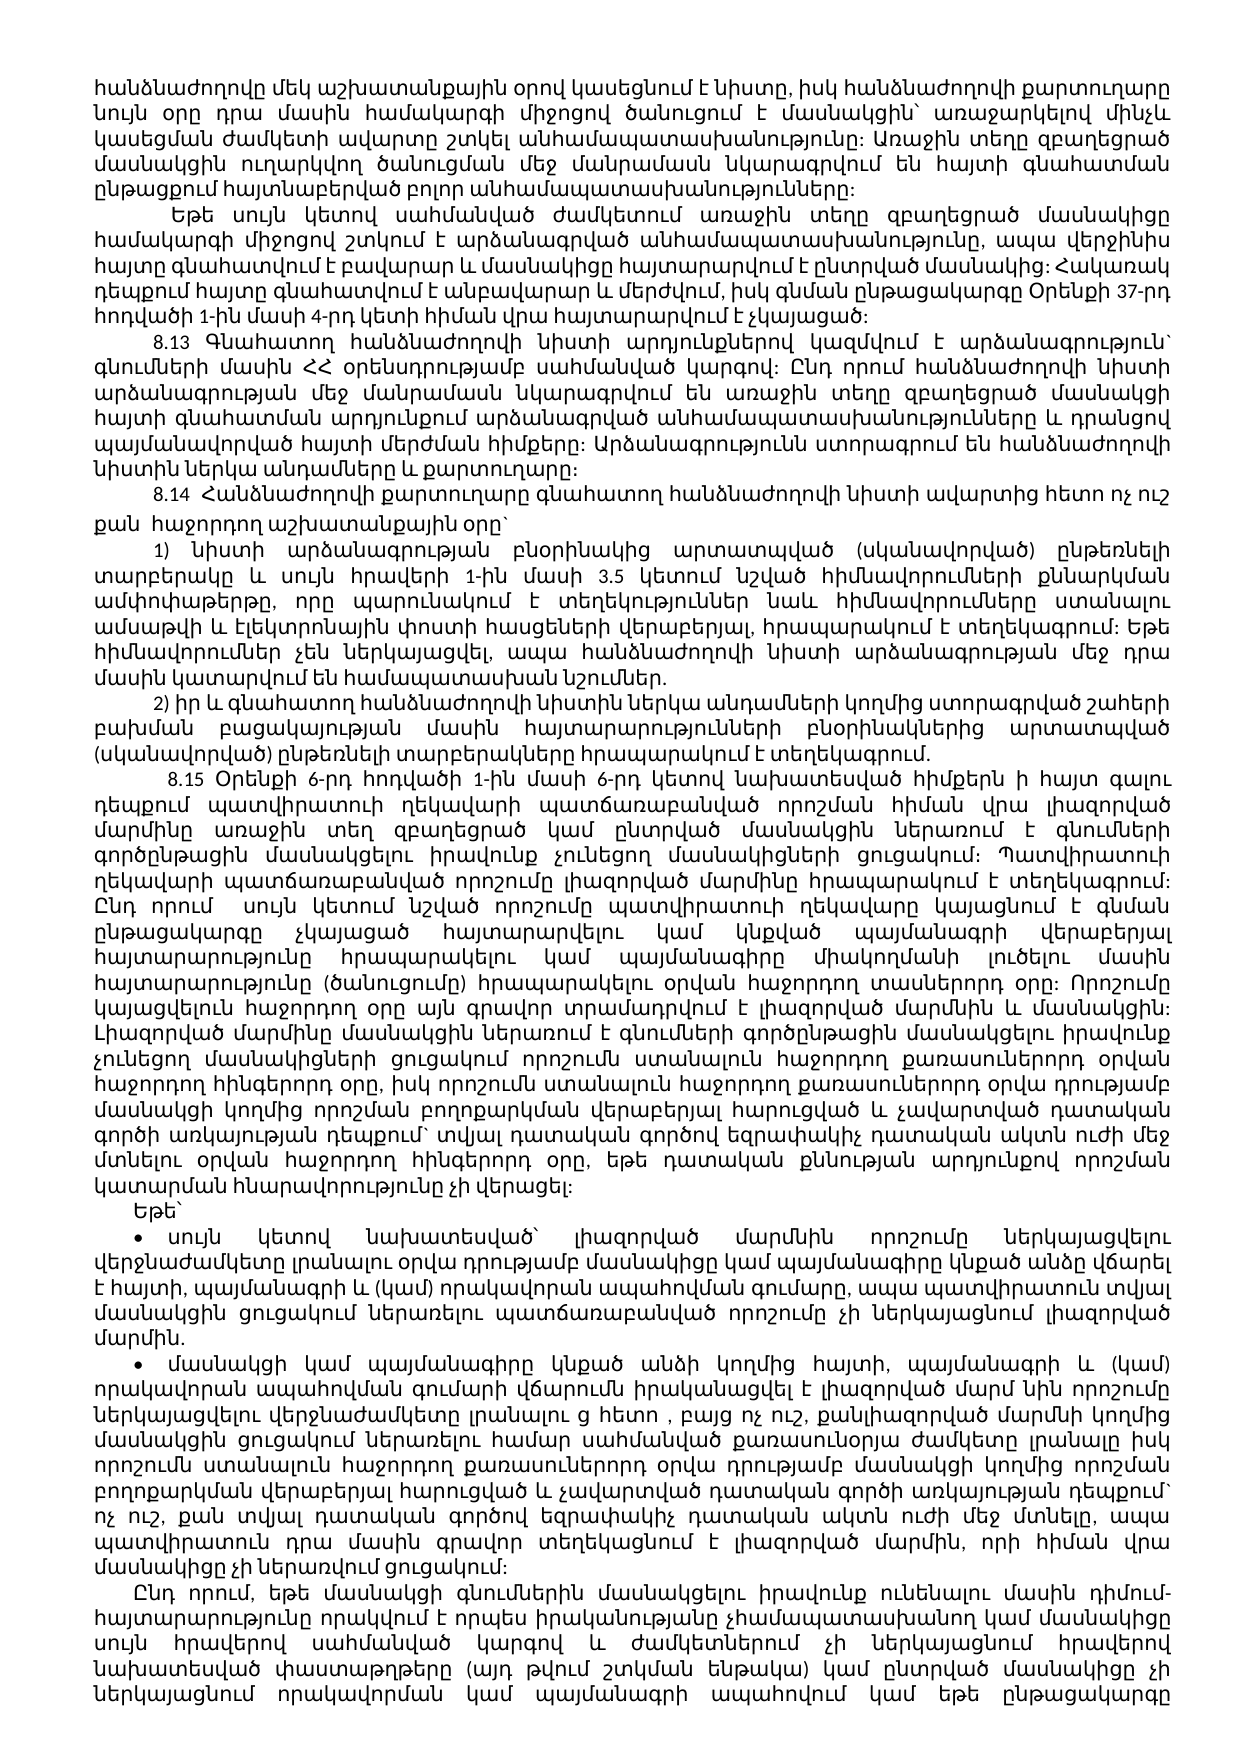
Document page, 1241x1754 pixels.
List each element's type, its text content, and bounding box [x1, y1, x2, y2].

text • մասնակցի կամ պայմանագիրը կնքած անձի կողմից հայտի, պայմանագրի և (կամ) որակավորան ապահովման գումարի վճարումն իրականացվել է լիազորված մարմ նին որոշումը ներկայացվելու վերջնաժամկետը լրանալու ց հետո , բայց ոչ ուշ, քանլիազորված մարմնի կողմից մասնակցին ցուցակում ներառելու համար սահմանված քառասունօրյա ժամկետը լրանալը իսկ որոշումն ստանալուն հաջորդող քառասուներորդ օրվա դրությամբ մասնակցի կողմից որոշման բողոքարկման վերաբերյալ հարուցված և չավարտված դատական գործի առկայության դեպքում` ոչ ուշ, քան տվյալ դատական գործով եզրափակիչ դատական ակտն ուժի մեջ մտնելը, ապա պատվիրատուն դրա մասին գրավոր տեղեկացնում է լիազորված մարմին, որի հիման վրա մասնակիցը չի ներառվում ցուցակում: [94, 1351, 1171, 1580]
text Եթե սույն կետով սահմանված ժամկետում առաջին տեղը զբաղեցրած մասնակիցը համակարգի միջոցով շտկում է արձանագրված անհամապատասխանությունը, ապա վերջինիս հայտը գնահատվում է բավարար և մասնակիցը հայտարարվում է ընտրված մասնակից: Հակառակ դեպքում հայտը գնահատվում է անբավարար և մերժվում, իսկ գնման ընթացակարգը Օրենքի 37-րդ հոդվածի 1-ին մասի 4-րդ կետի հիման վրա հայտարարվում է չկայացած: [94, 202, 1171, 329]
text 2) իր և գնահատող հանձնաժողովի նիստին ներկա անդամների կողմից ստորագրված շահերի բախման բացակայության մասին հայտարարությունների բնօրինակներից արտատպված (սկանավորված) ընթեռնելի տարբերակները հրապարակում է տեղեկագրում. [94, 690, 1171, 766]
text 1) նիստի արձանագրության բնօրինակից արտատպված (սկանավորված) ընթեռնելի տարբերակը և սույն հրավերի 1-ին մասի 3.5 կետում նշված հիմնավորումների քննարկման ամփոփաթերթը, որը պարունակում է տեղեկություններ նաև հիմնավորումները ստանալու ամսաթվի և էլեկտրոնային փոստի հասցեների վերաբերյալ, հրապարակում է տեղեկագրում: Եթե հիմնավորումներ չեն ներկայացվել, ապա հանձնաժողովի նիստի արձանագրության մեջ դրա մասին կատարվում են համապատասխան նշումներ. [94, 538, 1171, 690]
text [94, 75, 1171, 202]
text • սույն կետով նախատեսված՝ լիազորված մարմնին որոշումը ներկայացվելու վերջնաժամկետը լրանալու օրվա դրությամբ մասնակիցը կամ պայմանագիրը կնքած անձը վճարել է հայտի, պայմանագրի և (կամ) որակավորան ապահովման գումարը, ապա պատվիրատուն տվյալ մասնակցին ցուցակում ներառելու պատճառաբանված որոշումը չի ներկայացնում լիազորված մարմին. [94, 1224, 1171, 1351]
text 8.15 Օրենքի 6-րդ հոդվածի 1-ին մասի 6-րդ կետով նախատեսված հիմքերն ի հայտ գալու դեպքում պատվիրատուի ղեկավարի պատճառաբանված որոշման հիման վրա լիազորված մարմինը առաջին տեղ զբաղեցրած կամ ընտրված մասնակցին ներառում է գնումների գործընթացին մասնակցելու իրավունք չունեցող մասնակիցների ցուցակում։ Պատվիրատուի ղեկավարի պատճառաբանված որոշումը լիազորված մարմինը հրապարակում է տեղեկագրում: Ընդ որում սույն կետում նշված որոշումը պատվիրատուի ղեկավարը կայացնում է գնման ընթացակարգը չկայացած հայտարարվելու կամ կնքված պայմանագրի վերաբերյալ հայտարարությունը հրապարակելու կամ պայմանագիրը միակողմանի լուծելու մասին հայտարարությունը (ծանուցումը) հրապարակելու օրվան հաջորդող տասներորդ օրը: Որոշումը կայացվելուն հաջորդող օրը այն գրավոր տրամադրվում է լիազորված մարմնին և մասնակցին: Լիազորված մարմինը մասնակցին ներառում է գնումների գործընթացին մասնակցելու իրավունք չունեցող մասնակիցների ցուցակում որոշումն ստանալուն հաջորդող քառասուներորդ օրվան հաջորդող հինգերորդ օրը, իսկ որոշումն ստանալուն հաջորդող քառասուներորդ օրվա դրությամբ մասնակցի կողմից որոշման բողոքարկման վերաբերյալ հարուցված և չավարտված դատական գործի առկայության դեպքում` տվյալ դատական գործով եզրափակիչ դատական ակտն ուժի մեջ մտնելու օրվան հաջորդող հինգերորդ օրը, եթե դատական քննության արդյունքով որոշման կատարման հնարավորությունը չի վերացել: [94, 766, 1171, 1198]
text 8.14 Հանձնաժողովի քարտուղարը գնահատող հանձնաժողովի նիստի ավարտից հետո ոչ ուշ քան հաջորդող աշխատանքային օրը` [94, 482, 1171, 538]
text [94, 1580, 1171, 1707]
text 8.13 Գնահատող հանձնաժողովի նիստի արդյունքներով կազմվում է արձանագրություն` գնումների մասին ՀՀ օրենսդրությամբ սահմանված կարգով: Ընդ որում հանձնաժողովի նիստի արձանագրության մեջ մանրամասն նկարագրվում են առաջին տեղը զբաղեցրած մասնակցի հայտի գնահատման արդյունքում արձանագրված անհամապատասխանությունները և դրանցով պայմանավորված հայտի մերժման հիմքերը: Արձանագրությունն ստորագրում են հանձնաժողովի նիստին ներկա անդամները և քարտուղարը։ [94, 329, 1171, 482]
text Եթե՝ [94, 1198, 1171, 1224]
